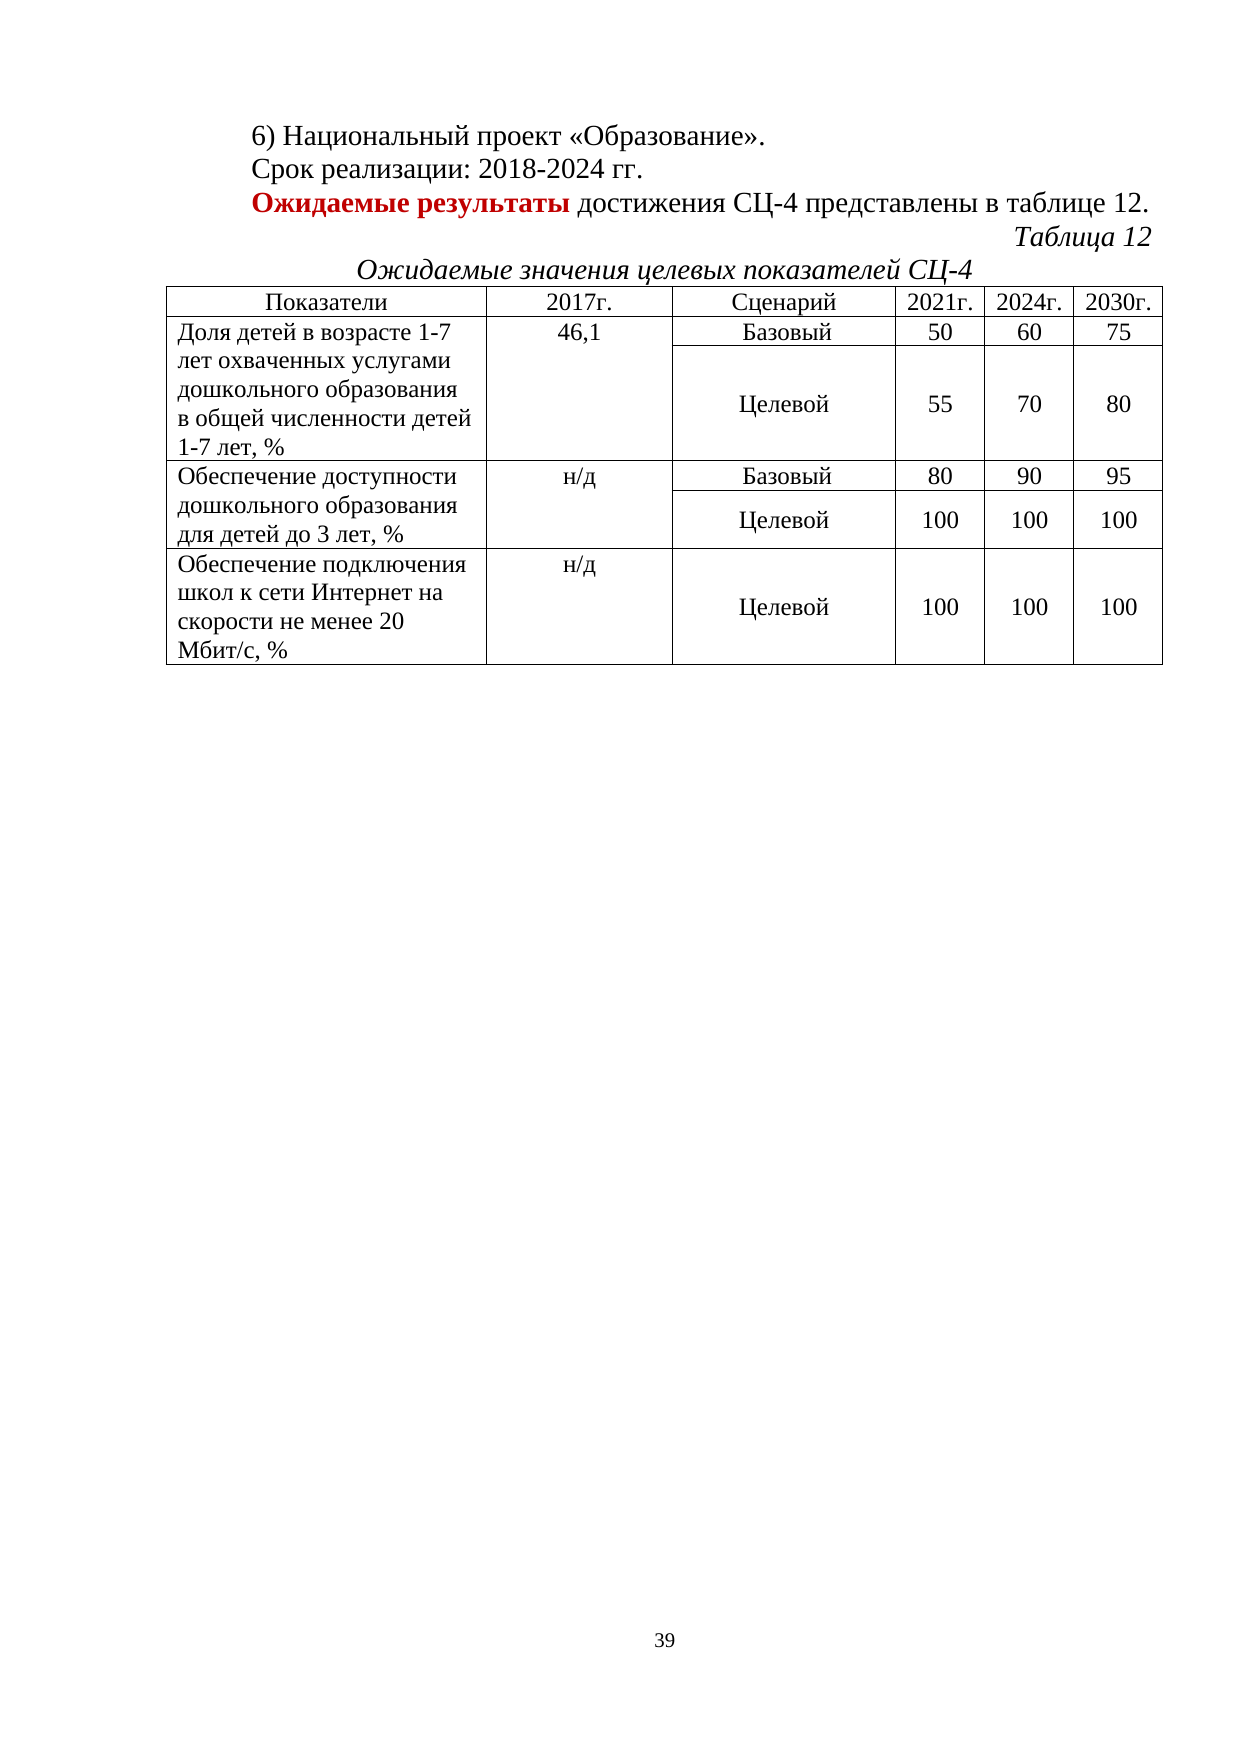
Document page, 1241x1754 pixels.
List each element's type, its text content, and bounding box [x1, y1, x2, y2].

table_cell Доля детей в возрасте 1-7 лет охваченных услугами дошкольного образования в общей численности детей 1-7 лет, % [167, 317, 486, 460]
table_cell Обеспечение доступности дошкольного образования для детей до 3 лет, % [167, 461, 486, 548]
table_cell 100 [1074, 491, 1162, 548]
table_cell 90 [985, 461, 1073, 490]
text Таблица 12 [177, 219, 1152, 252]
table_cell Обеспечение подключения школ к сети Интернет на скорости не менее 20 Мбит/с, % [167, 549, 486, 664]
table_header 2021г. [896, 287, 984, 316]
table_cell н/д [487, 549, 672, 664]
table_header Сценарий [673, 287, 895, 316]
table_cell 60 [985, 317, 1073, 345]
table_header 2030г. [1074, 287, 1162, 316]
table_cell 80 [1074, 346, 1162, 460]
table_cell Базовый [673, 317, 895, 345]
table_cell 100 [985, 491, 1073, 548]
table_cell 80 [896, 461, 984, 490]
table_cell Целевой [673, 491, 895, 548]
table_cell 70 [985, 346, 1073, 460]
table_cell Целевой [673, 346, 895, 460]
table_cell 46,1 [487, 317, 672, 460]
table_cell 100 [896, 549, 984, 664]
table_cell 75 [1074, 317, 1162, 345]
table_cell Базовый [673, 461, 895, 490]
table_cell 50 [896, 317, 984, 345]
table_header 2024г. [985, 287, 1073, 316]
table_header Показатели [167, 287, 486, 316]
table_cell н/д [487, 461, 672, 548]
table_cell 100 [985, 549, 1073, 664]
table_cell 55 [896, 346, 984, 460]
table_cell Целевой [673, 549, 895, 664]
text Ожидаемые результаты достижения СЦ-4 представлены в таблице 12. [177, 185, 1152, 219]
table_cell 95 [1074, 461, 1162, 490]
table_cell 100 [1074, 549, 1162, 664]
table_header 2017г. [487, 287, 672, 316]
text Срок реализации: 2018-2024 гг. [177, 152, 1152, 185]
text Ожидаемые значения целевых показателей СЦ-4 [177, 252, 1152, 286]
text 6) Национальный проект «Образование». [177, 118, 1152, 152]
table_cell 100 [896, 491, 984, 548]
